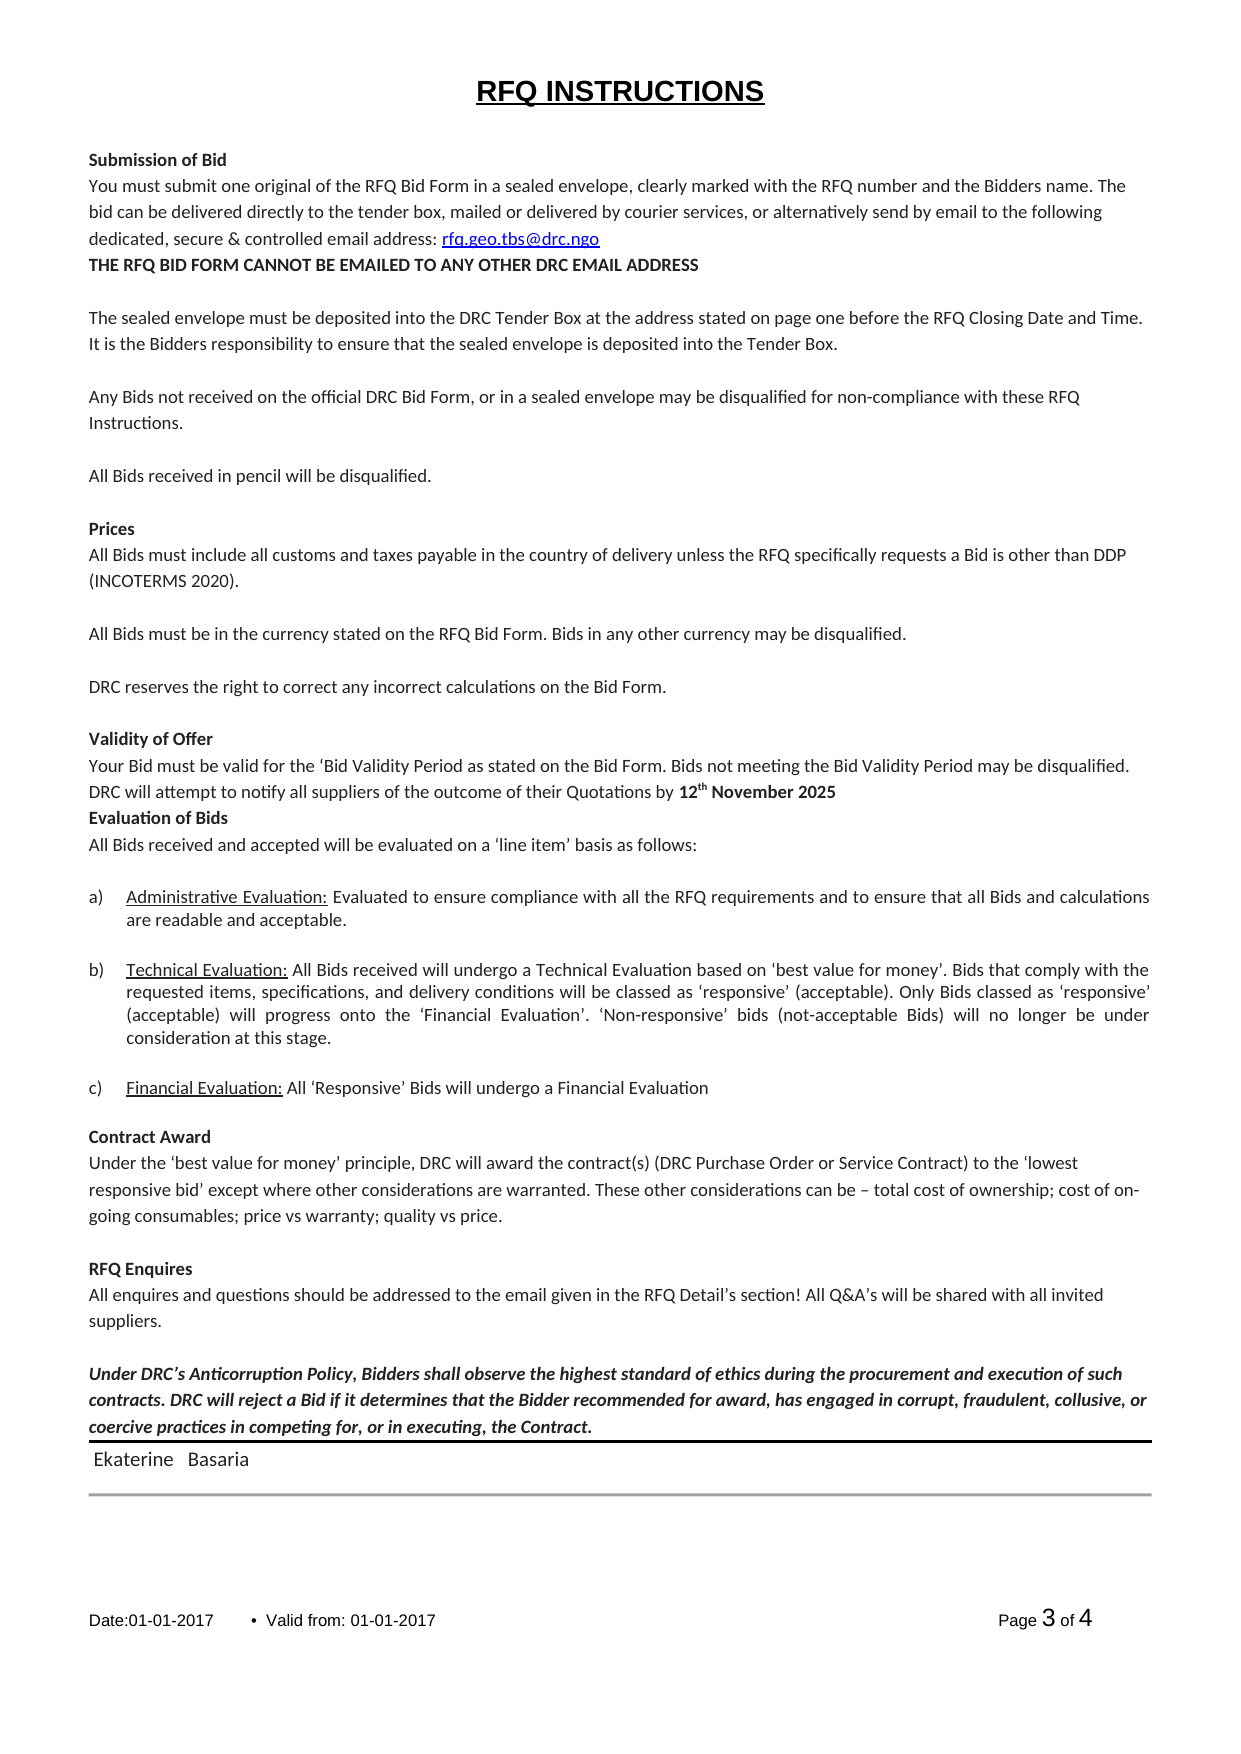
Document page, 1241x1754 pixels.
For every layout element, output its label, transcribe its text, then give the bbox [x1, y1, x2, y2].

text All Bids must be in the currency stated on the RFQ Bid Form. Bids in any other currency may be disqualified. [89, 622, 1152, 645]
text You must submit one original of the RFQ Bid Form in a sealed envelope, clearly marked with the RFQ number and the Bidders name. The bid can be delivered directly to the tender box, mailed or delivered by courier services, or alternatively send by email to the following dedicated, secure & controlled email address: rfq.geo.tbs@drc.ngo [89, 174, 1152, 250]
text All Bids must include all customs and taxes payable in the country of delivery unless the RFQ specifically requests a Bid is other than DDP (INCOTERMS 2020). [89, 543, 1152, 592]
text Ekaterine Basaria [89, 1447, 1152, 1472]
list Administrative Evaluation: Evaluated to ensure compliance with all the RFQ requirements and to ensure that all Bids and calculations are readable and acceptable. [89, 886, 1152, 931]
text All Bids received and accepted will be evaluated on a ‘line item’ basis as follows: [89, 833, 1152, 856]
text Evaluation of Bids [89, 807, 1152, 829]
list Financial Evaluation: All ‘Responsive’ Bids will undergo a Financial Evaluation [89, 1076, 1152, 1099]
text Under the ‘best value for money’ principle, DRC will award the contract(s) (DRC Purchase Order or Service Contract) to the ‘lowest responsive bid’ except where other considerations are warranted. These other considerations can be – total cost of ownership; cost of on-going consumables; price vs warranty; quality vs price. [89, 1151, 1152, 1227]
text Any Bids not received on the official DRC Bid Form, or in a sealed envelope may be disqualified for non-compliance with these RFQ Instructions. [89, 385, 1152, 434]
text Submission of Bid [89, 148, 1152, 171]
text RFQ Enquires [89, 1257, 1152, 1280]
text Under DRC’s Anticorruption Policy, Bidders shall observe the highest standard of ethics during the procurement and execution of such contracts. DRC will reject a Bid if it determines that the Bidder recommended for award, has engaged in corrupt, fraudulent, collusive, or coercive practices in competing for, or in executing, the Contract. [89, 1362, 1152, 1440]
list Technical Evaluation: All Bids received will undergo a Technical Evaluation based on ‘best value for money’. Bids that comply with the requested items, specifications, and delivery conditions will be classed as ‘responsive’ (acceptable). Only Bids classed as ‘responsive’ (acceptable) will progress onto the ‘Financial Evaluation’. ‘Non-responsive’ bids (not-acceptable Bids) will no longer be under consideration at this stage. [89, 958, 1152, 1049]
text All Bids received in pencil will be disqualified. [89, 464, 1152, 487]
text The sealed envelope must be deposited into the DRC Tender Box at the address stated on page one before the RFQ Closing Date and Time. It is the Bidders responsibility to ensure that the sealed envelope is deposited into the Tender Box. [89, 306, 1152, 355]
text All enquires and questions should be addressed to the email given in the RFQ Detail’s section! All Q&A’s will be shared with all invited suppliers. [89, 1283, 1152, 1332]
text Your Bid must be valid for the ‘Bid Validity Period as stated on the Bid Form. Bids not meeting the Bid Validity Period may be disqualified. DRC will attempt to notify all suppliers of the outcome of their Quotations by 12th November 2025 [89, 754, 1152, 803]
text THE RFQ BID FORM CANNOT BE EMAILED TO ANY OTHER DRC EMAIL ADDRESS [89, 253, 1152, 276]
text Validity of Offer [89, 727, 1152, 750]
text DRC reserves the right to correct any incorrect calculations on the Bid Form. [89, 675, 1152, 698]
text Contract Award [89, 1125, 1152, 1148]
text Prices [89, 517, 1152, 539]
